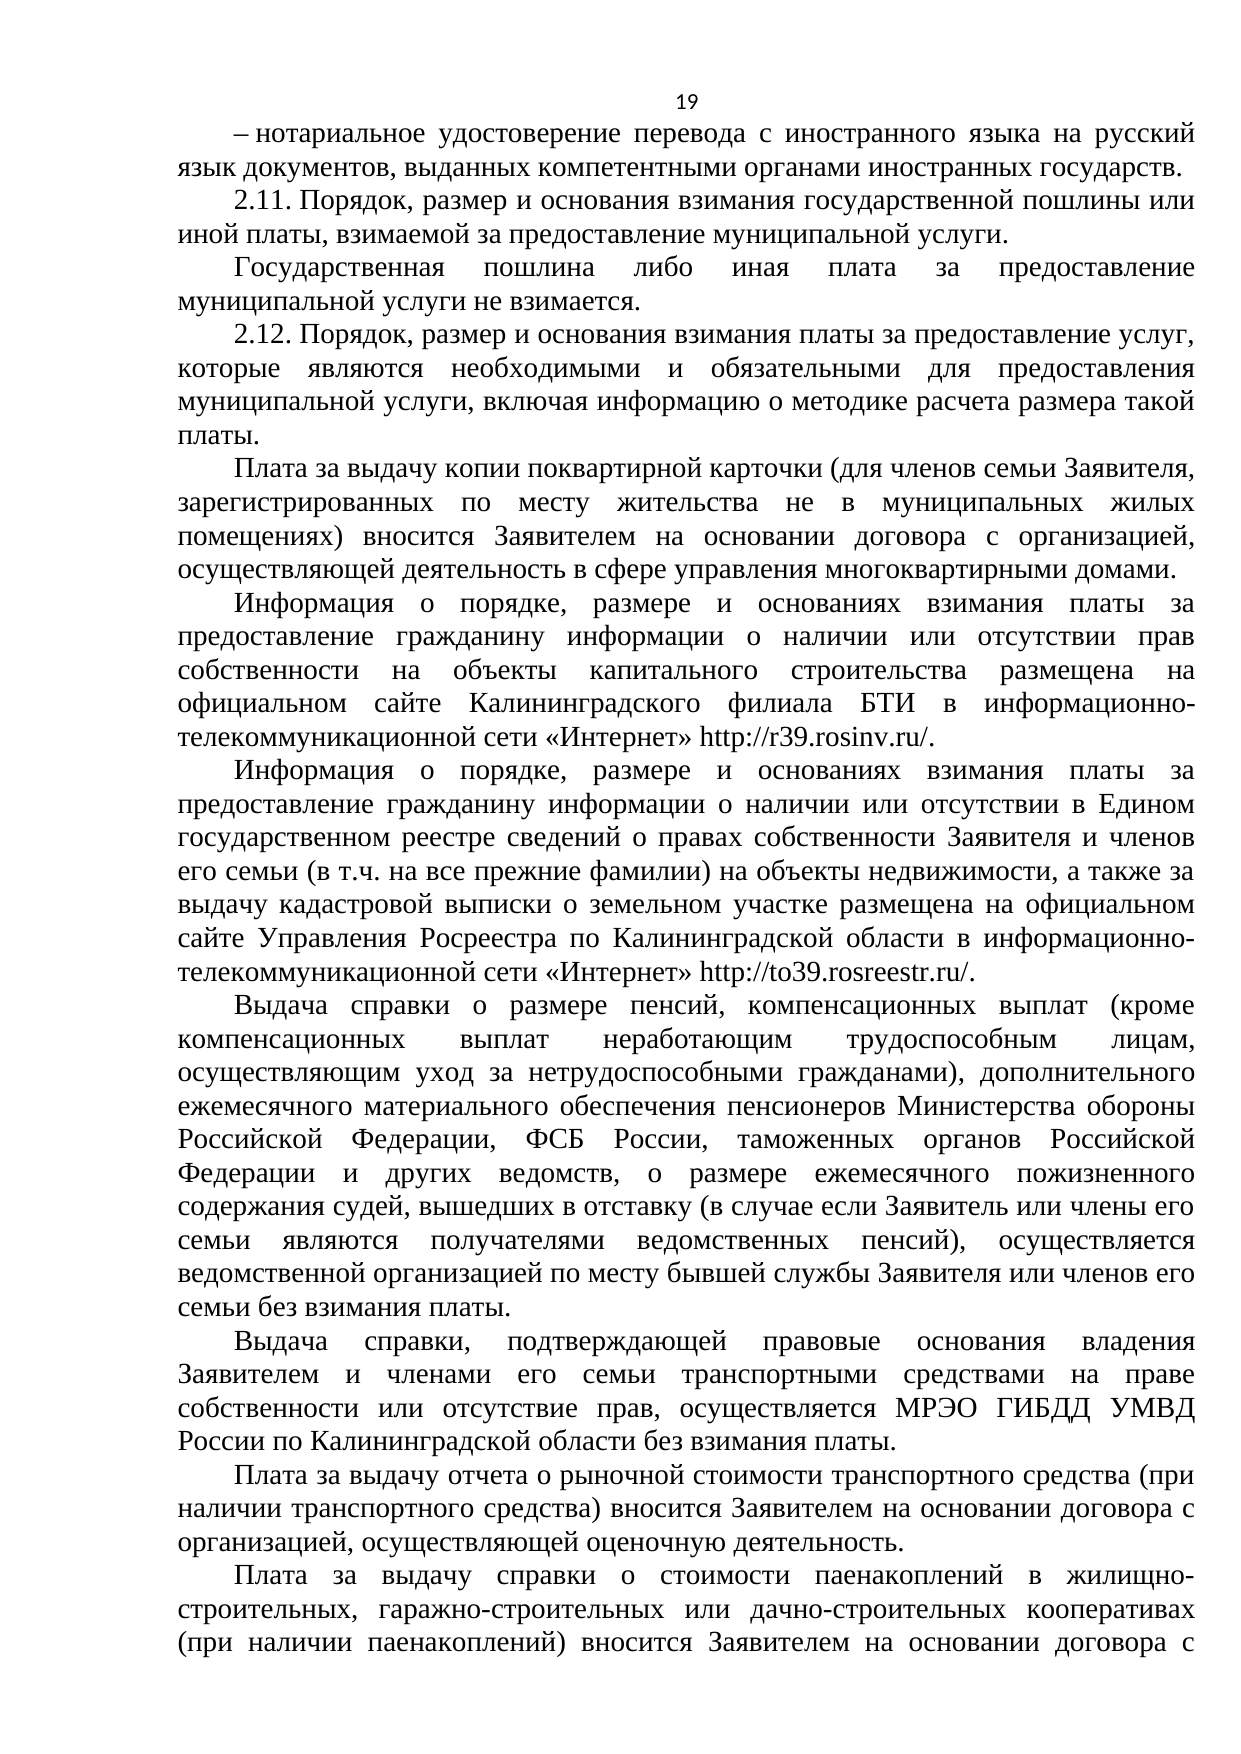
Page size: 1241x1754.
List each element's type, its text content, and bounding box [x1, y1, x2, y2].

text 2.11. Порядок, размер и основания взимания государственной пошлины или иной платы, взимаемой за предоставление муниципальной услуги. [177, 182, 1196, 249]
text Выдача справки, подтверждающей правовые основания владения Заявителем и членами его семьи транспортными средствами на праве собственности или отсутствие прав, осуществляется МРЭО ГИБДД УМВД России по Калининградской области без взимания платы. [177, 1323, 1196, 1457]
text Плата за выдачу отчета о рыночной стоимости транспортного средства (при наличии транспортного средства) вносится Заявителем на основании договора с организацией, осуществляющей оценочную деятельность. [177, 1457, 1196, 1557]
text Информация о порядке, размере и основаниях взимания платы за предоставление гражданину информации о наличии или отсутствии прав собственности на объекты капитального строительства размещена на официальном сайте Калининградского филиала БТИ в информационно-телекоммуникационной сети «Интернет» http://r39.rosinv.ru/. [177, 585, 1196, 752]
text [177, 1557, 1196, 1658]
text Плата за выдачу копии поквартирной карточки (для членов семьи Заявителя, зарегистрированных по месту жительства не в муниципальных жилых помещениях) вносится Заявителем на основании договора с организацией, осуществляющей деятельность в сфере управления многоквартирными домами. [177, 451, 1196, 585]
text – нотариальное удостоверение перевода с иностранного языка на русский язык документов, выданных компетентными органами иностранных государств. [177, 115, 1196, 182]
text Выдача справки о размере пенсий, компенсационных выплат (кроме компенсационных выплат неработающим трудоспособным лицам, осуществляющим уход за нетрудоспособными гражданами), дополнительного ежемесячного материального обеспечения пенсионеров Министерства обороны Российской Федерации, ФСБ России, таможенных органов Российской Федерации и других ведомств, о размере ежемесячного пожизненного содержания судей, вышедших в отставку (в случае если Заявитель или члены его семьи являются получателями ведомственных пенсий), осуществляется ведомственной организацией по месту бывшей службы Заявителя или членов его семьи без взимания платы. [177, 987, 1196, 1323]
text 2.12. Порядок, размер и основания взимания платы за предоставление услуг, которые являются необходимыми и обязательными для предоставления муниципальной услуги, включая информацию о методике расчета размера такой платы. [177, 316, 1196, 451]
text Государственная пошлина либо иная плата за предоставление муниципальной услуги не взимается. [177, 249, 1196, 316]
text Информация о порядке, размере и основаниях взимания платы за предоставление гражданину информации о наличии или отсутствии в Едином государственном реестре сведений о правах собственности Заявителя и членов его семьи (в т.ч. на все прежние фамилии) на объекты недвижимости, а также за выдачу кадастровой выписки о земельном участке размещена на официальном сайте Управления Росреестра по Калининградской области в информационно-телекоммуникационной сети «Интернет» http://to39.rosreestr.ru/. [177, 752, 1196, 987]
